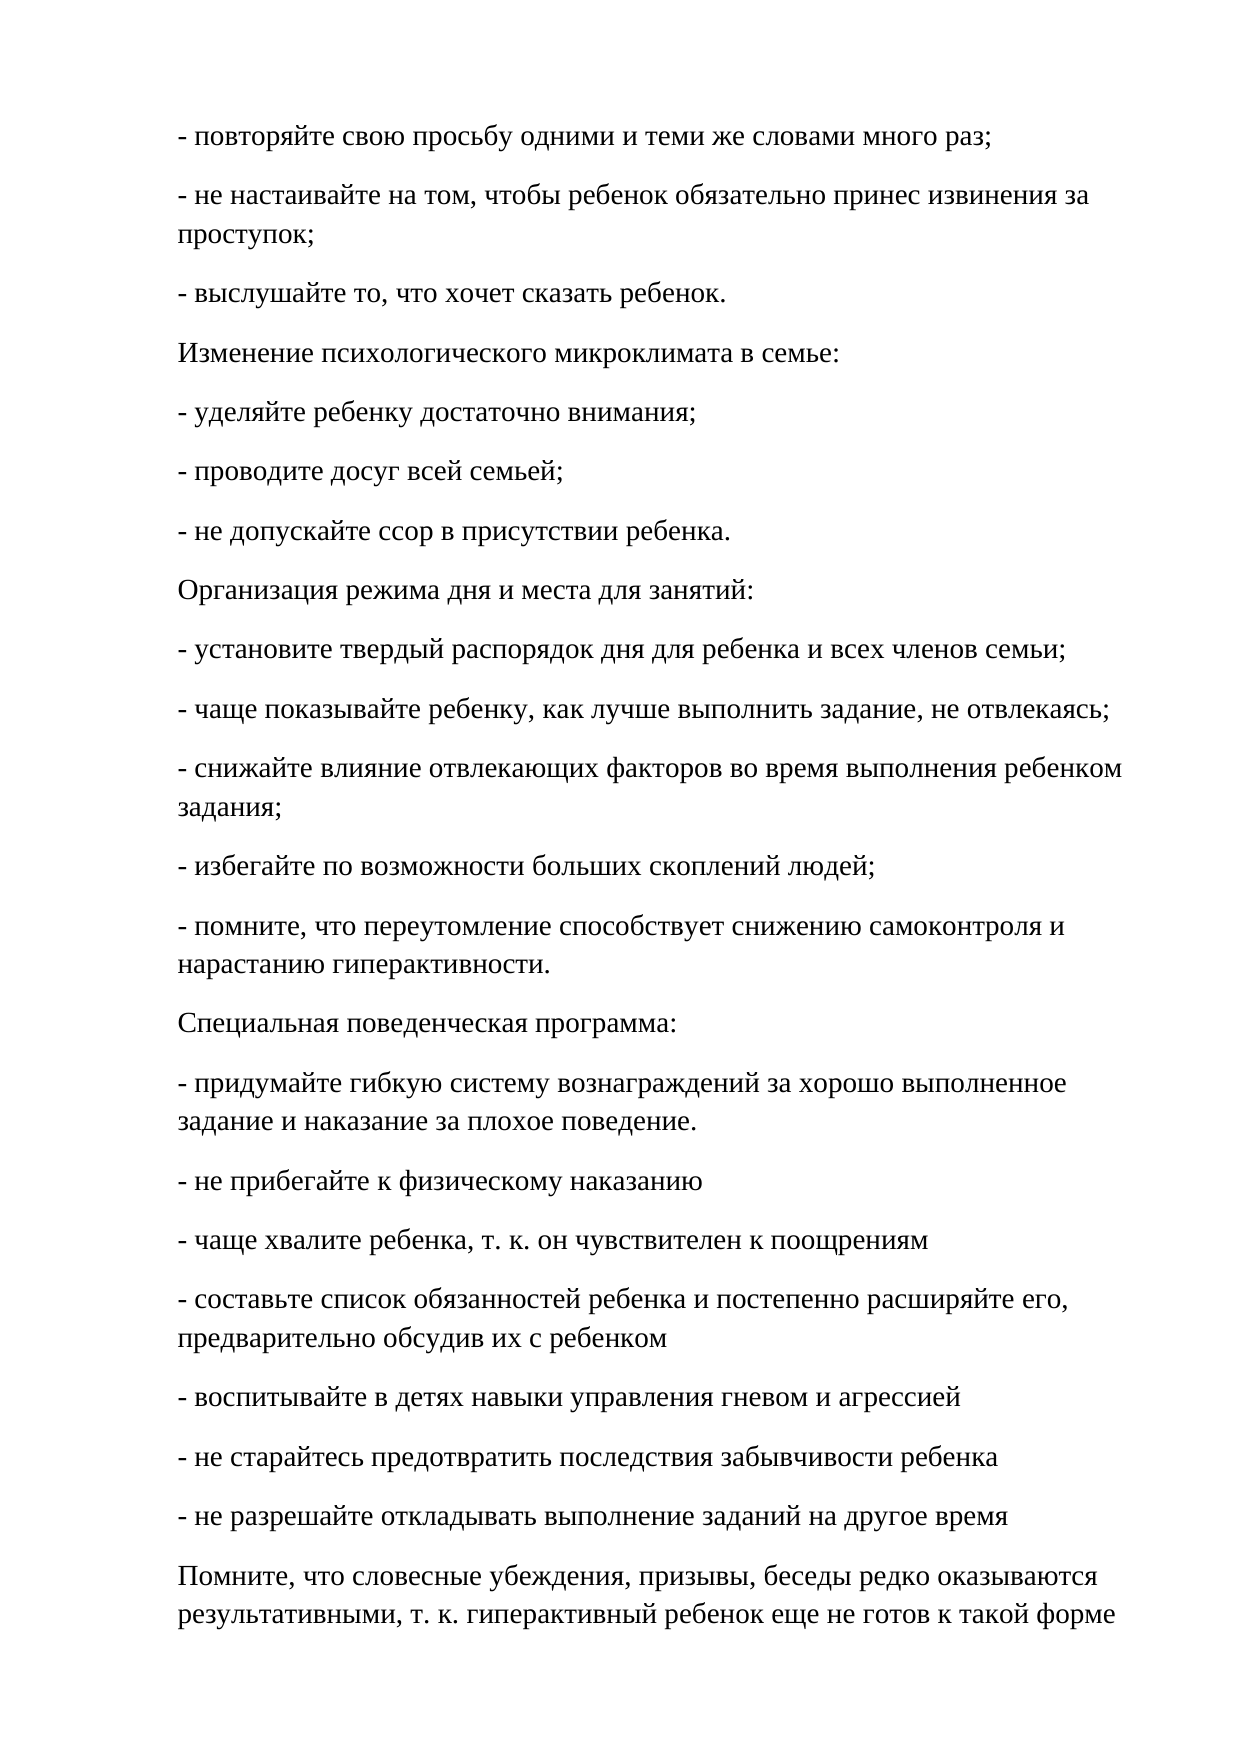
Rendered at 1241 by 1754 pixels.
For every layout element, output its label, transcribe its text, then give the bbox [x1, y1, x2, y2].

text - не прибегайте к физическому наказанию [177, 1163, 1152, 1196]
text - выслушайте то, что хочет сказать ребенок. [177, 275, 1152, 309]
text - избегайте по возможности больших скоплений людей; [177, 848, 1152, 882]
text - не допускайте ссор в присутствии ребенка. [177, 513, 1152, 546]
text - установите твердый распорядок дня для ребенка и всех членов семьи; [177, 632, 1152, 665]
text - чаще хвалите ребенка, т. к. он чувствителен к поощрениям [177, 1222, 1152, 1256]
text - составьте список обязанностей ребенка и постепенно расширяйте его, предварительно обсудив их с ребенком [177, 1282, 1152, 1354]
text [177, 1558, 1152, 1630]
text - не настаивайте на том, чтобы ребенок обязательно принес извинения за проступок; [177, 177, 1152, 249]
text - уделяйте ребенку достаточно внимания; [177, 394, 1152, 428]
text Организация режима дня и места для занятий: [177, 572, 1152, 606]
text - чаще показывайте ребенку, как лучше выполнить задание, не отвлекаясь; [177, 691, 1152, 724]
text - не разрешайте откладывать выполнение заданий на другое время [177, 1498, 1152, 1532]
text - снижайте влияние отвлекающих факторов во время выполнения ребенком задания; [177, 750, 1152, 822]
text Специальная поведенческая программа: [177, 1006, 1152, 1039]
text - придумайте гибкую систему вознаграждений за хорошо выполненное задание и наказание за плохое поведение. [177, 1065, 1152, 1137]
text Изменение психологического микроклимата в семье: [177, 335, 1152, 368]
text - не старайтесь предотвратить последствия забывчивости ребенка [177, 1439, 1152, 1472]
text - помните, что переутомление способствует снижению самоконтроля и нарастанию гиперактивности. [177, 908, 1152, 980]
text - воспитывайте в детях навыки управления гневом и агрессией [177, 1379, 1152, 1413]
text - проводите досуг всей семьей; [177, 453, 1152, 487]
text - повторяйте свою просьбу одними и теми же словами много раз; [177, 118, 1152, 152]
